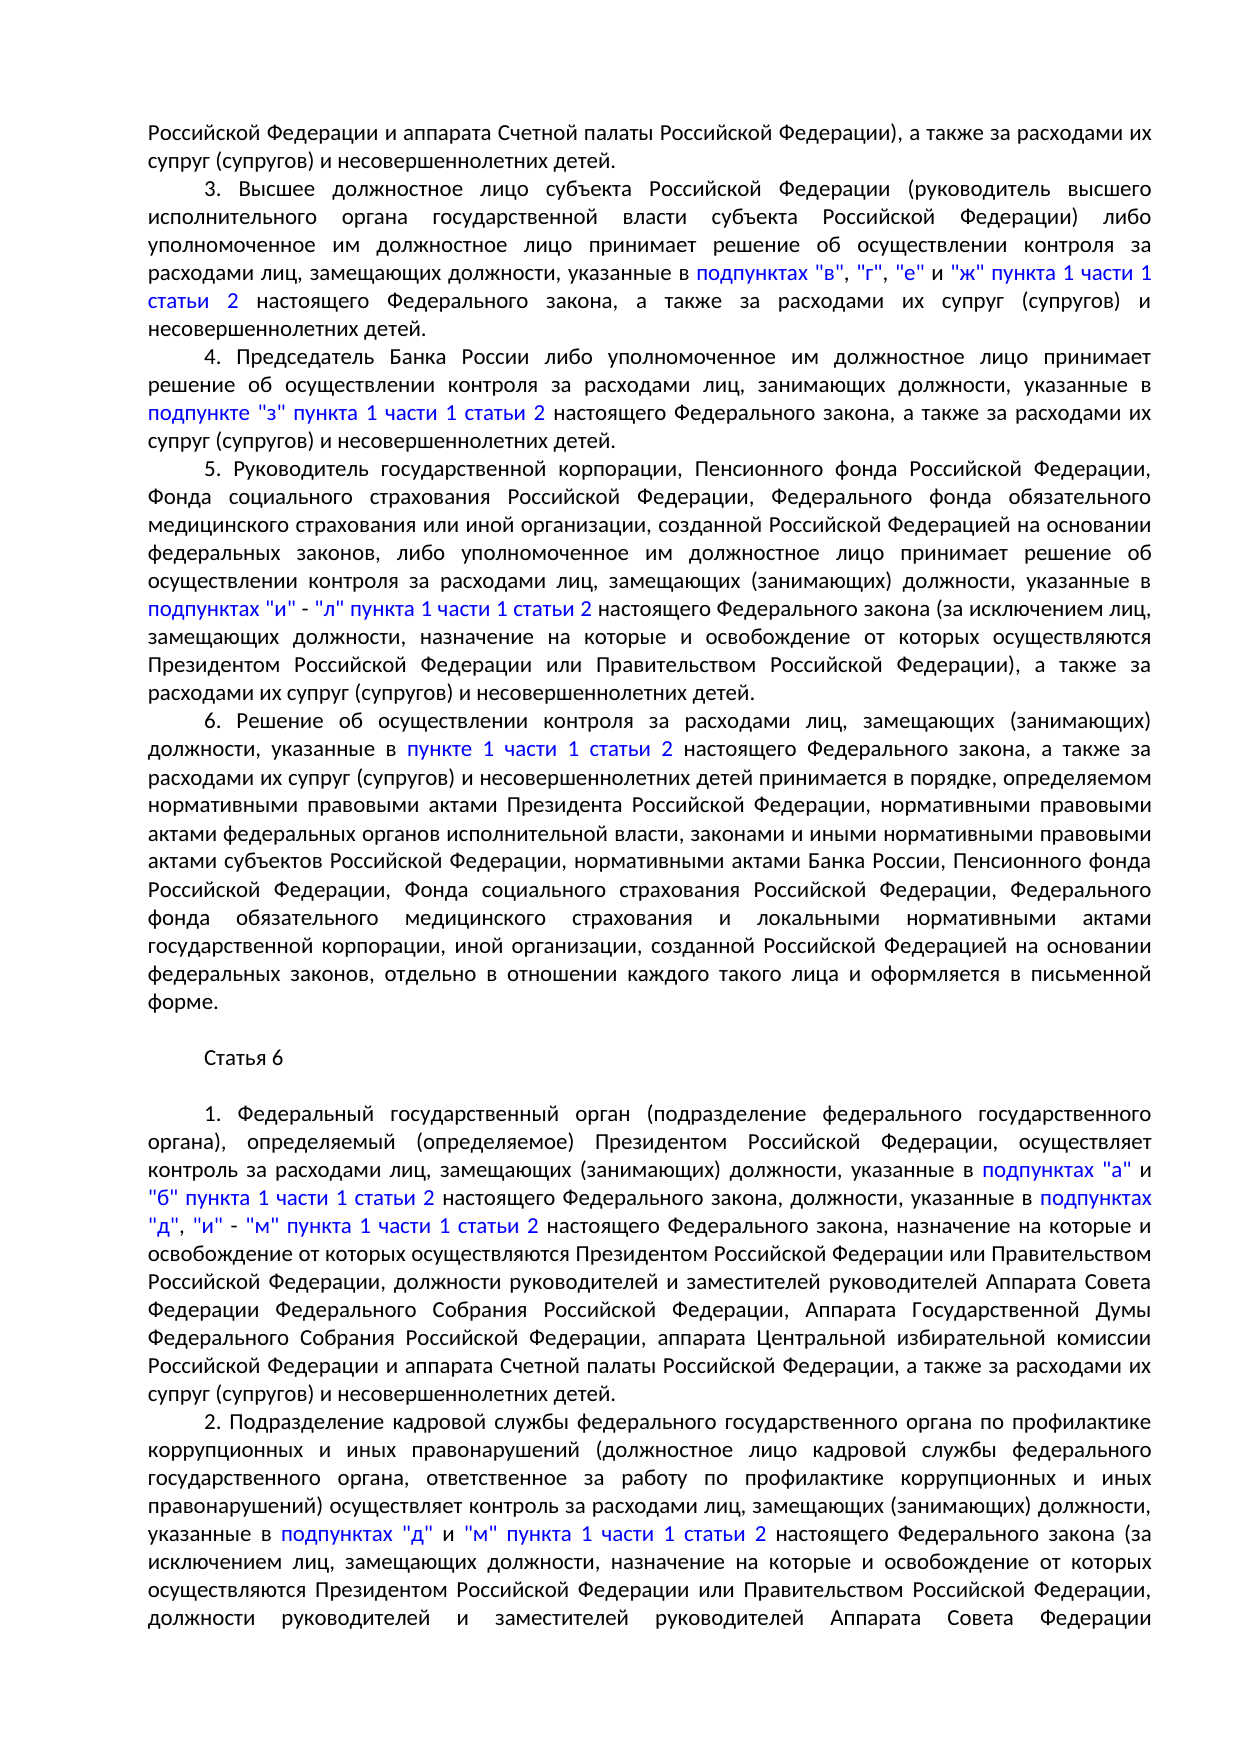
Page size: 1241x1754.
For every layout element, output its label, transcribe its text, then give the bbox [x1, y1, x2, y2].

text 3. Высшее должностное лицо субъекта Российской Федерации (руководитель высшего исполнительного органа государственной власти субъекта Российской Федерации) либо уполномоченное им должностное лицо принимает решение об осуществлении контроля за расходами лиц, замещающих должности, указанные в подпунктах "в", "г", "е" и "ж" пункта 1 части 1 статьи 2 настоящего Федерального закона, а также за расходами их супруг (супругов) и несовершеннолетних детей. [148, 174, 1152, 342]
text 5. Руководитель государственной корпорации, Пенсионного фонда Российской Федерации, Фонда социального страхования Российской Федерации, Федерального фонда обязательного медицинского страхования или иной организации, созданной Российской Федерацией на основании федеральных законов, либо уполномоченное им должностное лицо принимает решение об осуществлении контроля за расходами лиц, замещающих (занимающих) должности, указанные в подпунктах "и" - "л" пункта 1 части 1 статьи 2 настоящего Федерального закона (за исключением лиц, замещающих должности, назначение на которые и освобождение от которых осуществляются Президентом Российской Федерации или Правительством Российской Федерации), а также за расходами их супруг (супругов) и несовершеннолетних детей. [148, 454, 1152, 707]
text 6. Решение об осуществлении контроля за расходами лиц, замещающих (занимающих) должности, указанные в пункте 1 части 1 статьи 2 настоящего Федерального закона, а также за расходами их супруг (супругов) и несовершеннолетних детей принимается в порядке, определяемом нормативными правовыми актами Президента Российской Федерации, нормативными правовыми актами федеральных органов исполнительной власти, законами и иными нормативными правовыми актами субъектов Российской Федерации, нормативными актами Банка России, Пенсионного фонда Российской Федерации, Фонда социального страхования Российской Федерации, Федерального фонда обязательного медицинского страхования и локальными нормативными актами государственной корпорации, иной организации, созданной Российской Федерацией на основании федеральных законов, отдельно в отношении каждого такого лица и оформляется в письменной форме. [148, 707, 1152, 1015]
text Статья 6 [148, 1043, 1152, 1071]
text 4. Председатель Банка России либо уполномоченное им должностное лицо принимает решение об осуществлении контроля за расходами лиц, занимающих должности, указанные в подпункте "з" пункта 1 части 1 статьи 2 настоящего Федерального закона, а также за расходами их супруг (супругов) и несовершеннолетних детей. [148, 342, 1152, 454]
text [148, 118, 1152, 174]
text 1. Федеральный государственный орган (подразделение федерального государственного органа), определяемый (определяемое) Президентом Российской Федерации, осуществляет контроль за расходами лиц, замещающих (занимающих) должности, указанные в подпунктах "а" и "б" пункта 1 части 1 статьи 2 настоящего Федерального закона, должности, указанные в подпунктах "д", "и" - "м" пункта 1 части 1 статьи 2 настоящего Федерального закона, назначение на которые и освобождение от которых осуществляются Президентом Российской Федерации или Правительством Российской Федерации, должности руководителей и заместителей руководителей Аппарата Совета Федерации Федерального Собрания Российской Федерации, Аппарата Государственной Думы Федерального Собрания Российской Федерации, аппарата Центральной избирательной комиссии Российской Федерации и аппарата Счетной палаты Российской Федерации, а также за расходами их супруг (супругов) и несовершеннолетних детей. [148, 1099, 1152, 1407]
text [148, 1407, 1152, 1631]
